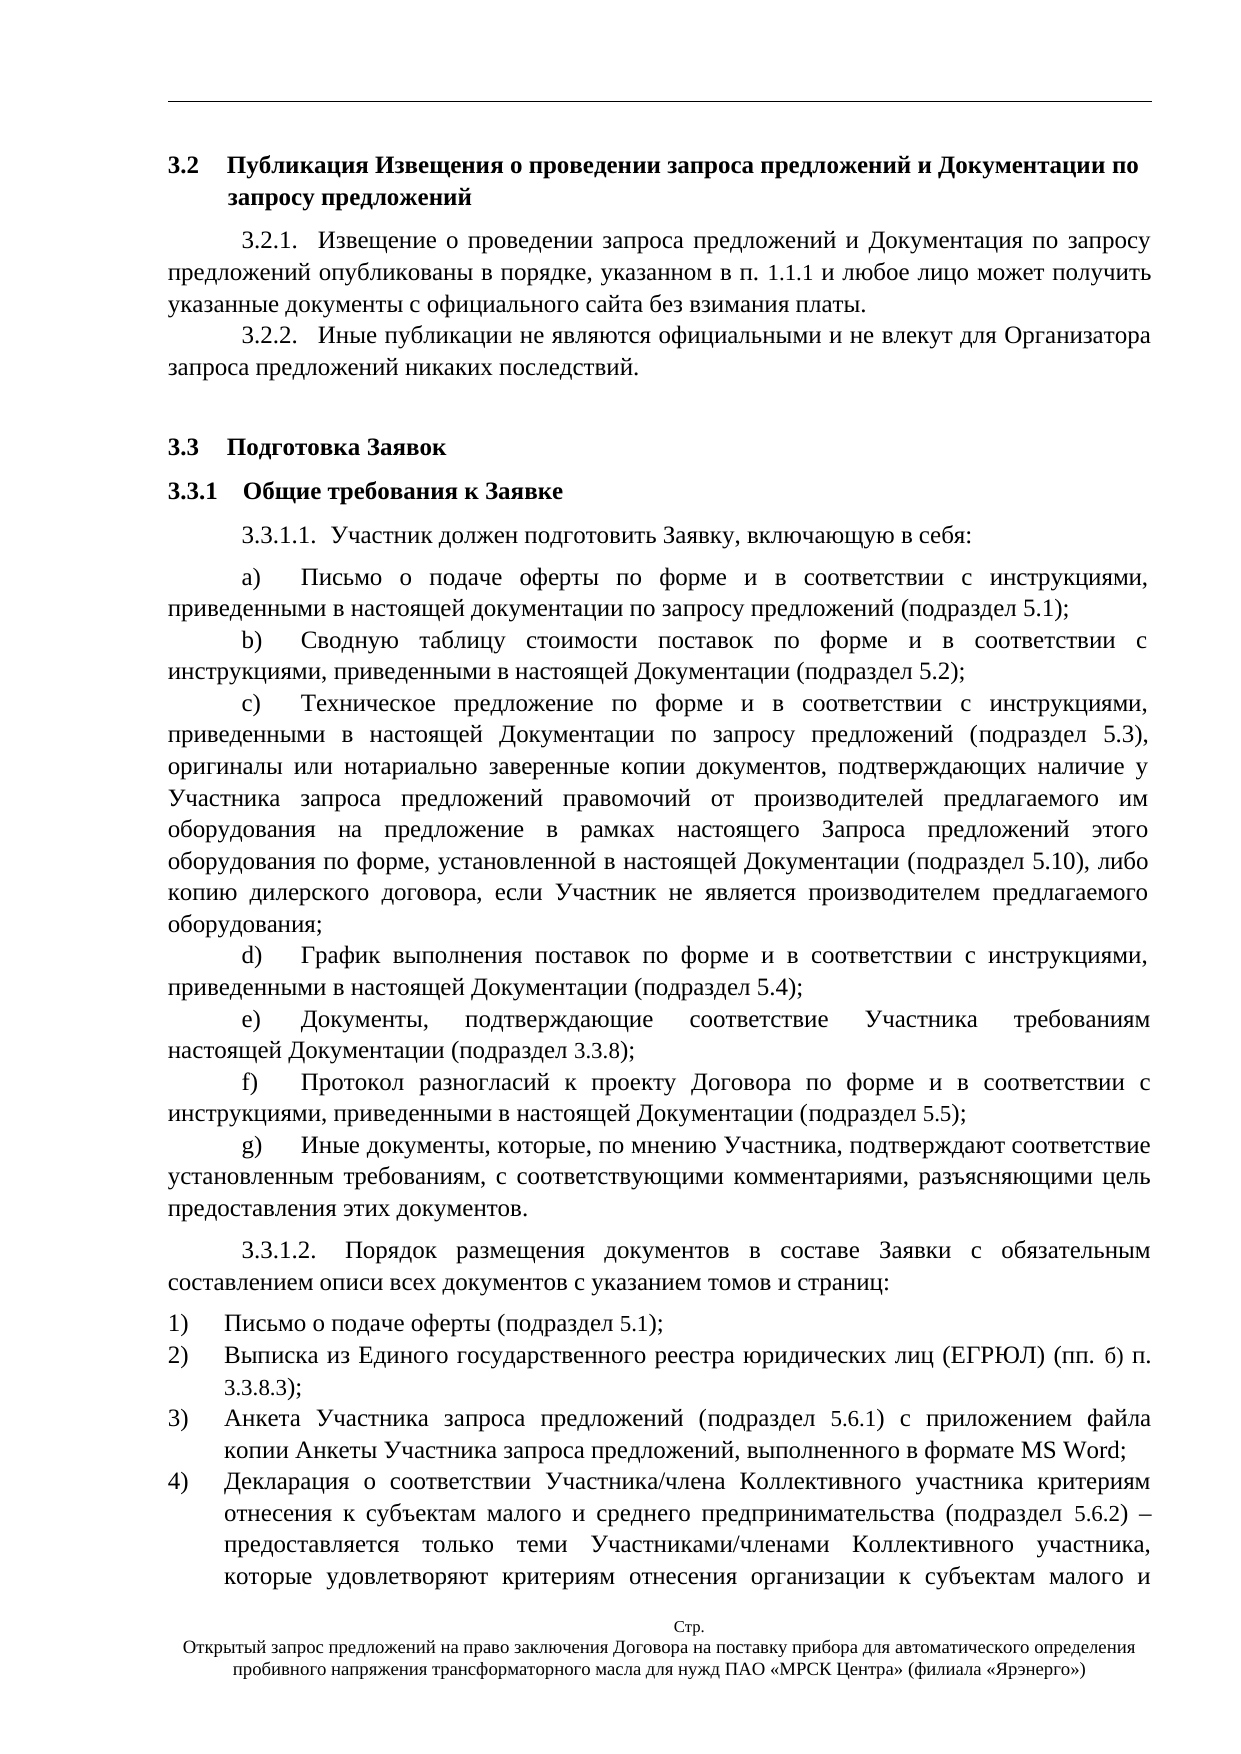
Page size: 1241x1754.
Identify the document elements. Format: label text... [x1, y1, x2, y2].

list Письмо о подаче оферты по форме и в соответствии с инструкциями, приведенными в настоящей документации по запросу предложений (подраздел 5.1); [168, 562, 1148, 622]
list Порядок размещения документов в составе Заявки с обязательным составлением описи всех документов с указанием томов и страниц: [168, 1235, 1152, 1295]
subtitle Общие требования к Заявке [168, 476, 1152, 504]
list Иные документы, которые, по мнению Участника, подтверждают соответствие установленным требованиям, с соответствующими комментариями, разъясняющими цель предоставления этих документов. [168, 1130, 1152, 1222]
list Сводную таблицу стоимости поставок по форме и в соответствии с инструкциями, приведенными в настоящей Документации (подраздел 5.2); [168, 625, 1148, 685]
list Иные публикации не являются официальными и не влекут для Организатора запроса предложений никаких последствий. [168, 320, 1152, 381]
list Техническое предложение по форме и в соответствии с инструкциями, приведенными в настоящей Документации по запросу предложений (подраздел 5.3), оригиналы или нотариально заверенные копии документов, подтверждающих наличие у Участника запроса предложений правомочий от производителей предлагаемого им оборудования на предложение в рамках настоящего Запроса предложений этого оборудования по форме, установленной в настоящей Документации (подраздел 5.10), либо копию дилерского договора, если Участник не является производителем предлагаемого оборудования; [168, 688, 1148, 938]
subtitle Публикация Извещения о проведении запроса предложений и Документации по запросу предложений [168, 150, 1152, 210]
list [168, 1466, 1152, 1590]
list Анкета Участника запроса предложений (подраздел 5.6.1) с приложением файла копии Анкеты Участника запроса предложений, выполненного в формате MS Word; [168, 1403, 1152, 1463]
list Извещение о проведении запроса предложений и Документация по запросу предложений опубликованы в порядке, указанном в п. 1.1.1 и любое лицо может получить указанные документы с официального сайта без взимания платы. [168, 226, 1152, 317]
list Протокол разногласий к проекту Договора по форме и в соответствии с инструкциями, приведенными в настоящей Документации (подраздел 5.5); [168, 1067, 1151, 1127]
subtitle Подготовка Заявок [168, 432, 1152, 460]
list Письмо о подаче оферты (подраздел 5.1); [168, 1308, 1152, 1337]
list Документы, подтверждающие соответствие Участника требованиям настоящей Документации (подраздел 3.3.8); [168, 1004, 1151, 1064]
list График выполнения поставок по форме и в соответствии с инструкциями, приведенными в настоящей Документации (подраздел 5.4); [168, 941, 1149, 1001]
list Выписка из Единого государственного реестра юридических лиц (ЕГРЮЛ) (пп. б) п. 3.3.8.3); [168, 1340, 1152, 1400]
list Участник должен подготовить Заявку, включающую в себя: [168, 520, 1152, 548]
